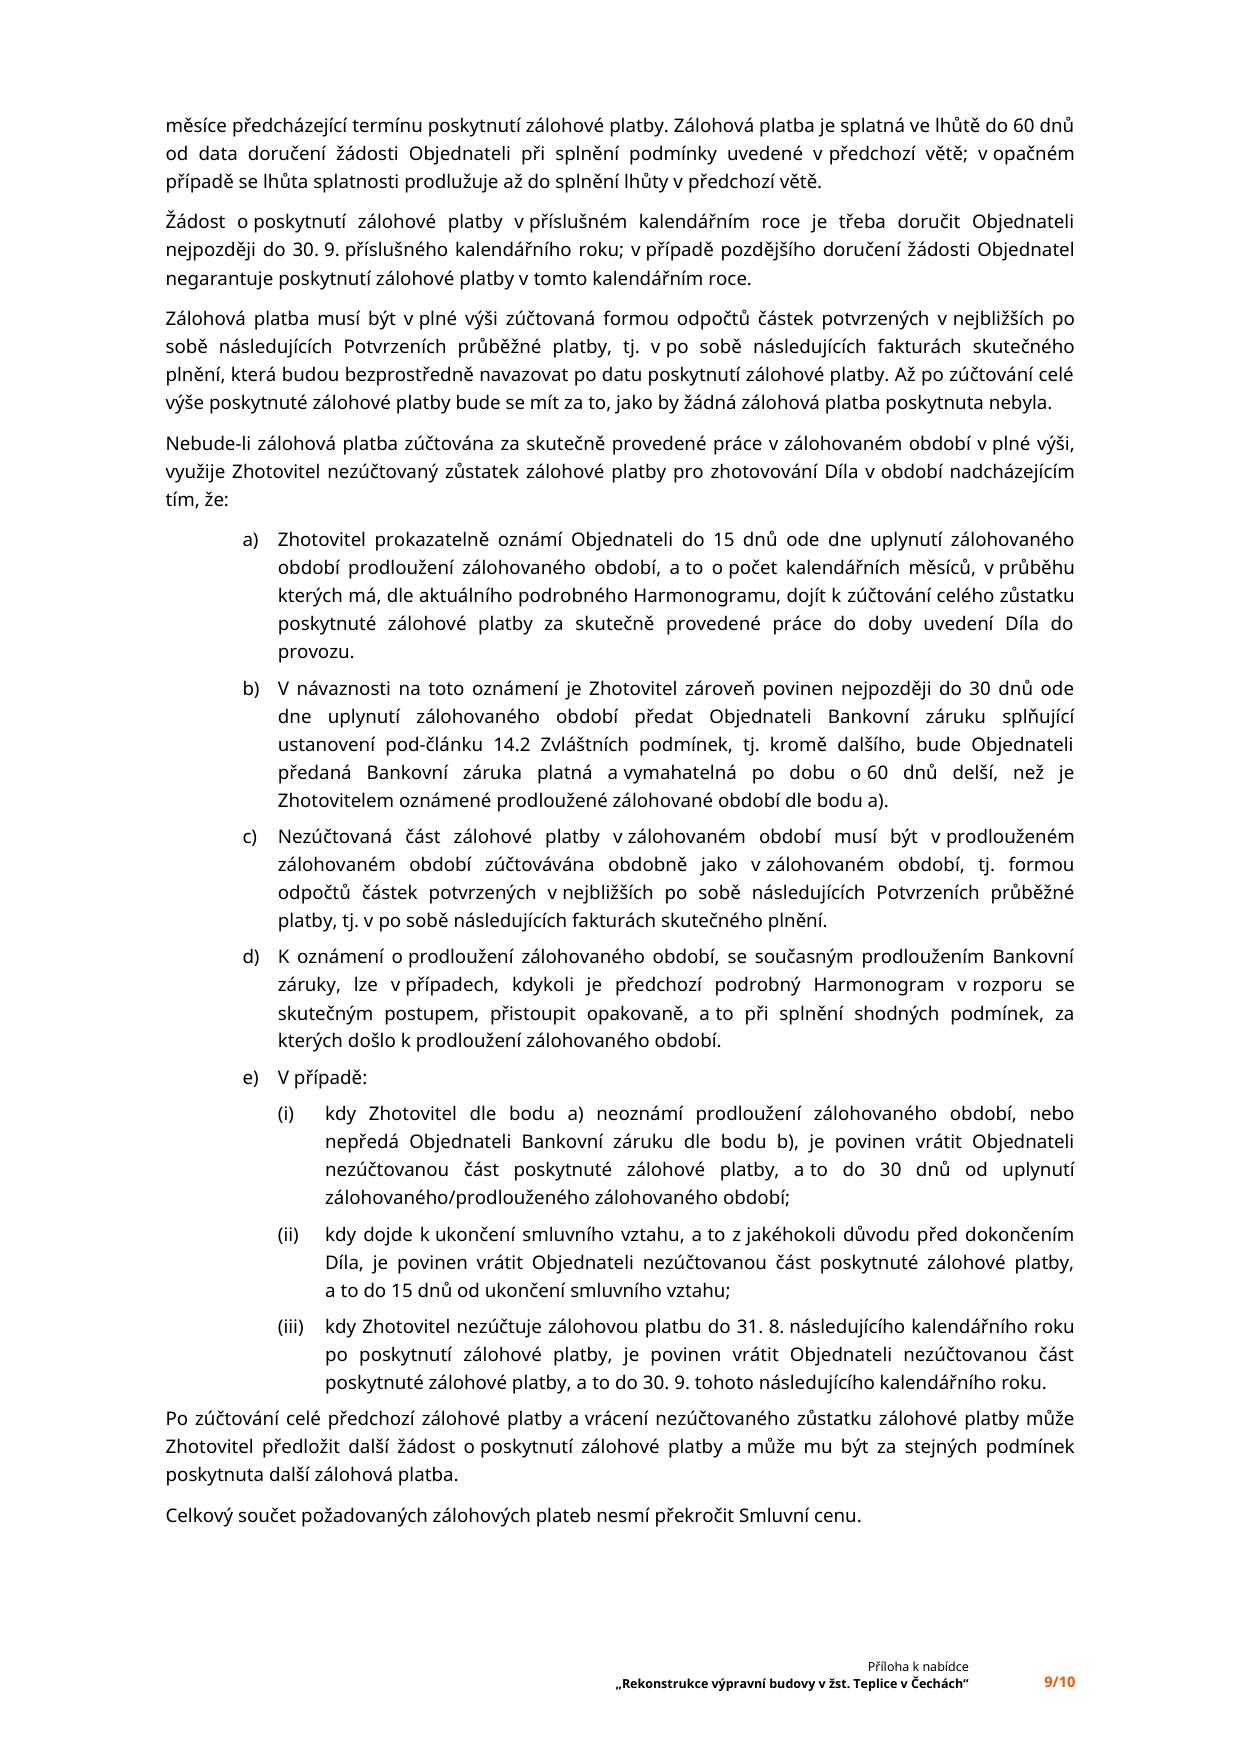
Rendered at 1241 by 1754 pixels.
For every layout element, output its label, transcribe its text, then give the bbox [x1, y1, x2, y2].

text K oznámení o prodloužení zálohovaného období, se současným prodloužením Bankovní záruky, lze v případech, kdykoli je předchozí podrobný Harmonogram v rozporu se skutečným postupem, přistoupit opakovaně, a to při splnění shodných podmínek, za kterých došlo k prodloužení zálohovaného období. [242, 944, 1075, 1053]
text Nebude-li zálohová platba zúčtována za skutečně provedené práce v zálohovaném období v plné výši, využije Zhotovitel nezúčtovaný zůstatek zálohové platby pro zhotovování Díla v období nadcházejícím tím, že: [165, 430, 1075, 511]
text V případě: [242, 1064, 1075, 1090]
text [165, 112, 1075, 194]
text Zálohová platba musí být v plné výši zúčtovaná formou odpočtů částek potvrzených v nejbližších po sobě následujících Potvrzeních průběžné platby, tj. v po sobě následujících fakturách skutečného plnění, která budou bezprostředně navazovat po datu poskytnutí zálohové platby. Až po zúčtování celé výše poskytnuté zálohové platby bude se mít za to, jako by žádná zálohová platba poskytnuta nebyla. [165, 305, 1075, 415]
text V návaznosti na toto oznámení je Zhotovitel zároveň povinen nejpozději do 30 dnů ode dne uplynutí zálohovaného období předat Objednateli Bankovní záruku splňující ustanovení pod-článku 14.2 Zvláštních podmínek, tj. kromě dalšího, bude Objednateli předaná Bankovní záruka platná a vymahatelná po dobu o 60 dnů delší, než je Zhotovitelem oznámené prodloužené zálohované období dle bodu a). [242, 675, 1075, 812]
text Žádost o poskytnutí zálohové platby v příslušném kalendářním roce je třeba doručit Objednateli nejpozději do 30. 9. příslušného kalendářního roku; v případě pozdějšího doručení žádosti Objednatel negarantuje poskytnutí zálohové platby v tomto kalendářním roce. [165, 209, 1075, 290]
text kdy Zhotovitel dle bodu a) neoznámí prodloužení zálohovaného období, nebo nepředá Objednateli Bankovní záruku dle bodu b), je povinen vrátit Objednateli nezúčtovanou část poskytnuté zálohové platby, a to do 30 dnů od uplynutí zálohovaného/prodlouženého zálohovaného období; [278, 1101, 1075, 1210]
text kdy dojde k ukončení smluvního vztahu, a to z jakéhokoli důvodu před dokončením Díla, je povinen vrátit Objednateli nezúčtovanou část poskytnuté zálohové platby, a to do 15 dnů od ukončení smluvního vztahu; [278, 1221, 1075, 1302]
text Celkový součet požadovaných zálohových plateb nesmí překročit Smluvní cenu. [165, 1502, 1075, 1528]
text Nezúčtovaná část zálohové platby v zálohovaném období musí být v prodlouženém zálohovaném období zúčtovávána obdobně jako v zálohovaném období, tj. formou odpočtů částek potvrzených v nejbližších po sobě následujících Potvrzeních průběžné platby, tj. v po sobě následujících fakturách skutečného plnění. [242, 823, 1075, 933]
text kdy Zhotovitel nezúčtuje zálohovou platbu do 31. 8. následujícího kalendářního roku po poskytnutí zálohové platby, je povinen vrátit Objednateli nezúčtovanou část poskytnuté zálohové platby, a to do 30. 9. tohoto následujícího kalendářního roku. [278, 1313, 1075, 1395]
list Zhotovitel prokazatelně oznámí Objednateli do 15 dnů ode dne uplynutí zálohovaného období prodloužení zálohovaného období, a to o počet kalendářních měsíců, v průběhu kterých má, dle aktuálního podrobného Harmonogramu, dojít k zúčtování celého zůstatku poskytnuté zálohové platby za skutečně provedené práce do doby uvedení Díla do provozu. [242, 526, 1075, 664]
text Po zúčtování celé předchozí zálohové platby a vrácení nezúčtovaného zůstatku zálohové platby může Zhotovitel předložit další žádost o poskytnutí zálohové platby a může mu být za stejných podmínek poskytnuta další zálohová platba. [165, 1406, 1075, 1487]
